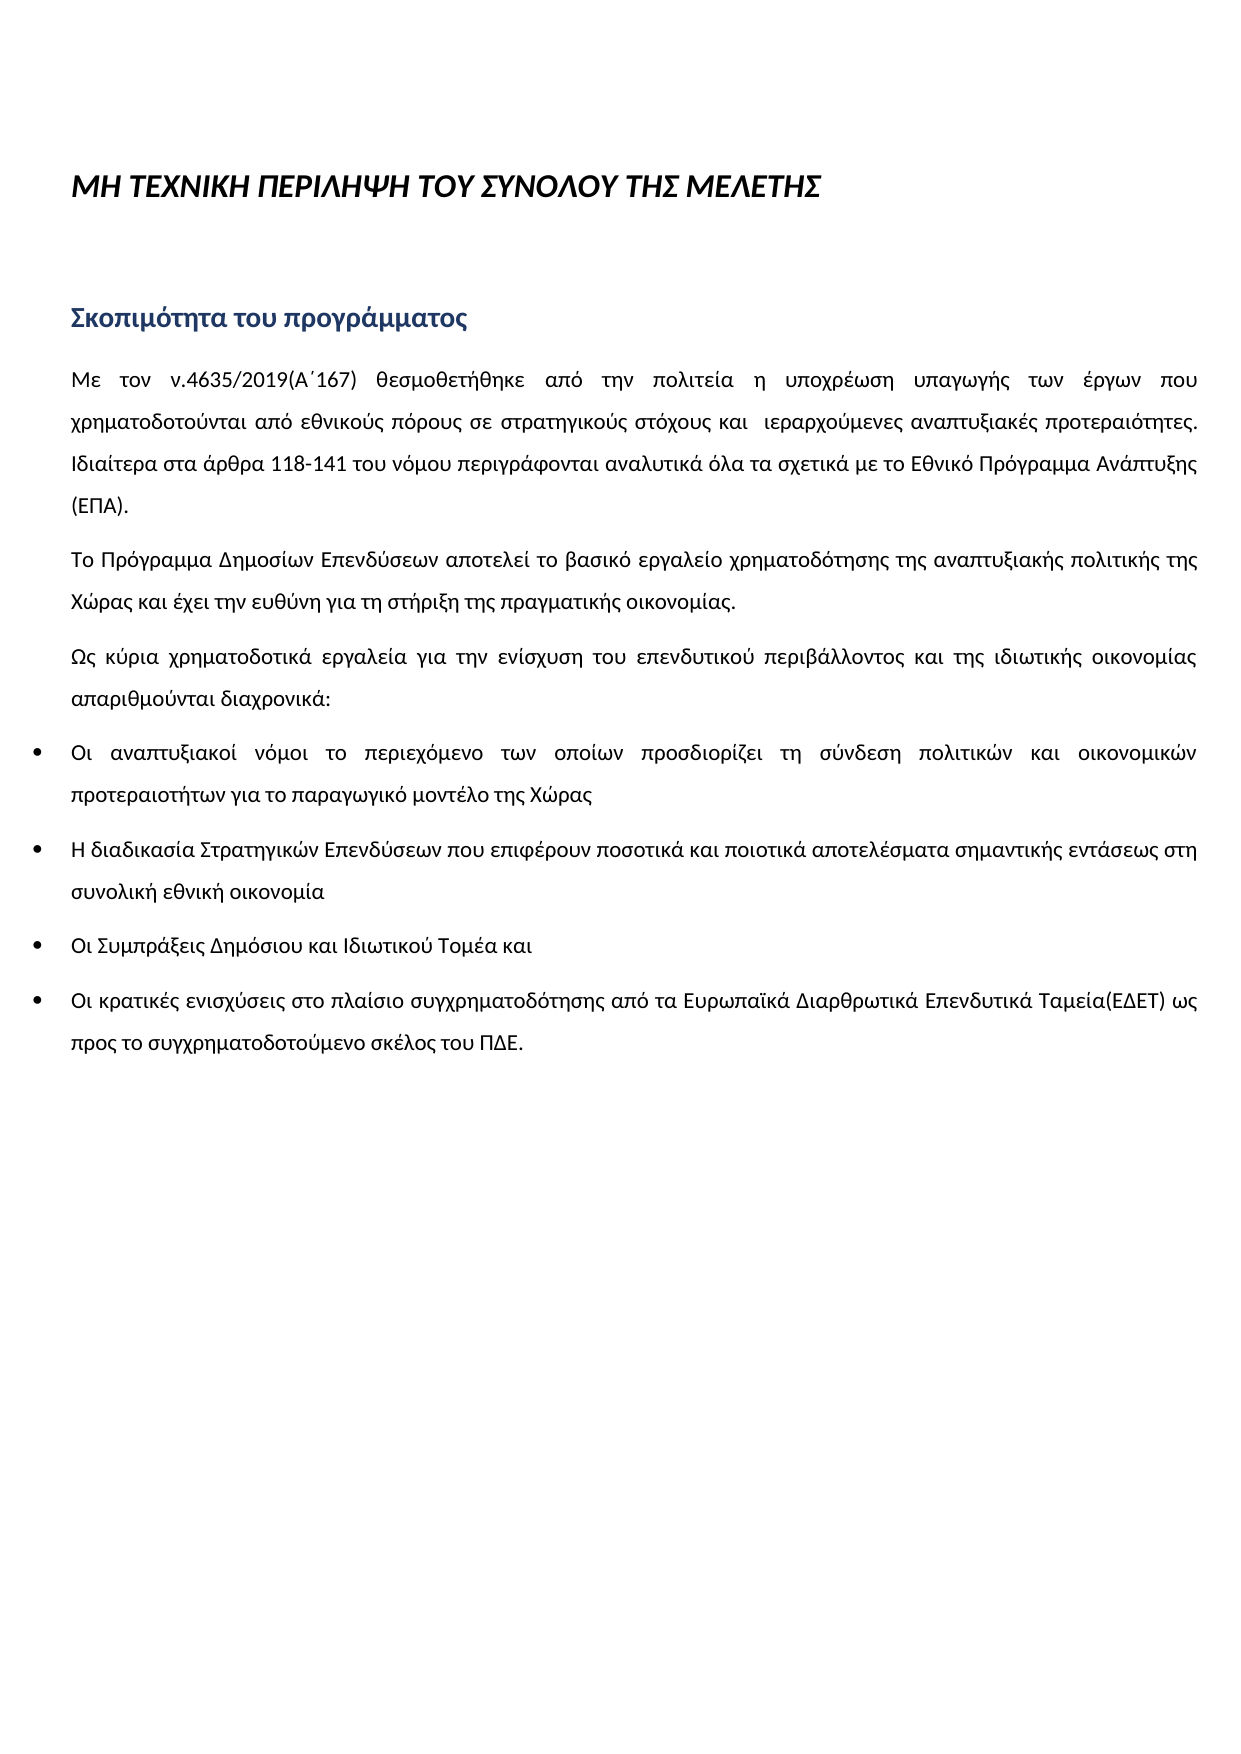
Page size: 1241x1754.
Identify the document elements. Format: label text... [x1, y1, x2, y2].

subtitle Σκοπιμότητα του προγράμματος [71, 299, 1198, 335]
text Με τον ν.4635/2019(Α΄167) θεσμοθετήθηκε από την πολιτεία η υποχρέωση υπαγωγής των έργων που χρηματοδοτούνται από εθνικούς πόρους σε στρατηγικούς στόχους και ιεραρχούμενες αναπτυξιακές προτεραιότητες. Ιδιαίτερα στα άρθρα 118-141 του νόμου περιγράφονται αναλυτικά όλα τα σχετικά με το Εθνικό Πρόγραμμα Ανάπτυξης (ΕΠΑ). [71, 365, 1198, 519]
list Οι κρατικές ενισχύσεις στο πλαίσιο συγχρηματοδότησης από τα Ευρωπαϊκά Διαρθρωτικά Επενδυτικά Ταμεία(ΕΔΕΤ) ως προς το συγχρηματοδοτούμενο σκέλος του ΠΔΕ. [33, 986, 1198, 1056]
list Οι αναπτυξιακοί νόμοι το περιεχόμενο των οποίων προσδιορίζει τη σύνδεση πολιτικών και οικονομικών προτεραιοτήτων για το παραγωγικό μοντέλο της Χώρας [33, 738, 1198, 808]
list Οι Συμπράξεις Δημόσιου και Ιδιωτικού Τομέα και [33, 931, 1198, 959]
text Ως κύρια χρηματοδοτικά εργαλεία για την ενίσχυση του επενδυτικού περιβάλλοντος και της ιδιωτικής οικονομίας απαριθμούνται διαχρονικά: [71, 642, 1198, 712]
list Η διαδικασία Στρατηγικών Επενδύσεων που επιφέρουν ποσοτικά και ποιοτικά αποτελέσματα σημαντικής εντάσεως στη συνολική εθνική οικονομία [33, 835, 1198, 905]
list ΜΗ ΤΕΧΝΙΚΗ ΠΕΡΙΛΗΨΗ ΤΟΥ ΣΥΝΟΛΟΥ ΤΗΣ ΜΕΛΕΤΗΣ [71, 164, 1198, 205]
text Το Πρόγραμμα Δημοσίων Επενδύσεων αποτελεί το βασικό εργαλείο χρηματοδότησης της αναπτυξιακής πολιτικής της Χώρας και έχει την ευθύνη για τη στήριξη της πραγματικής οικονομίας. [71, 546, 1198, 616]
